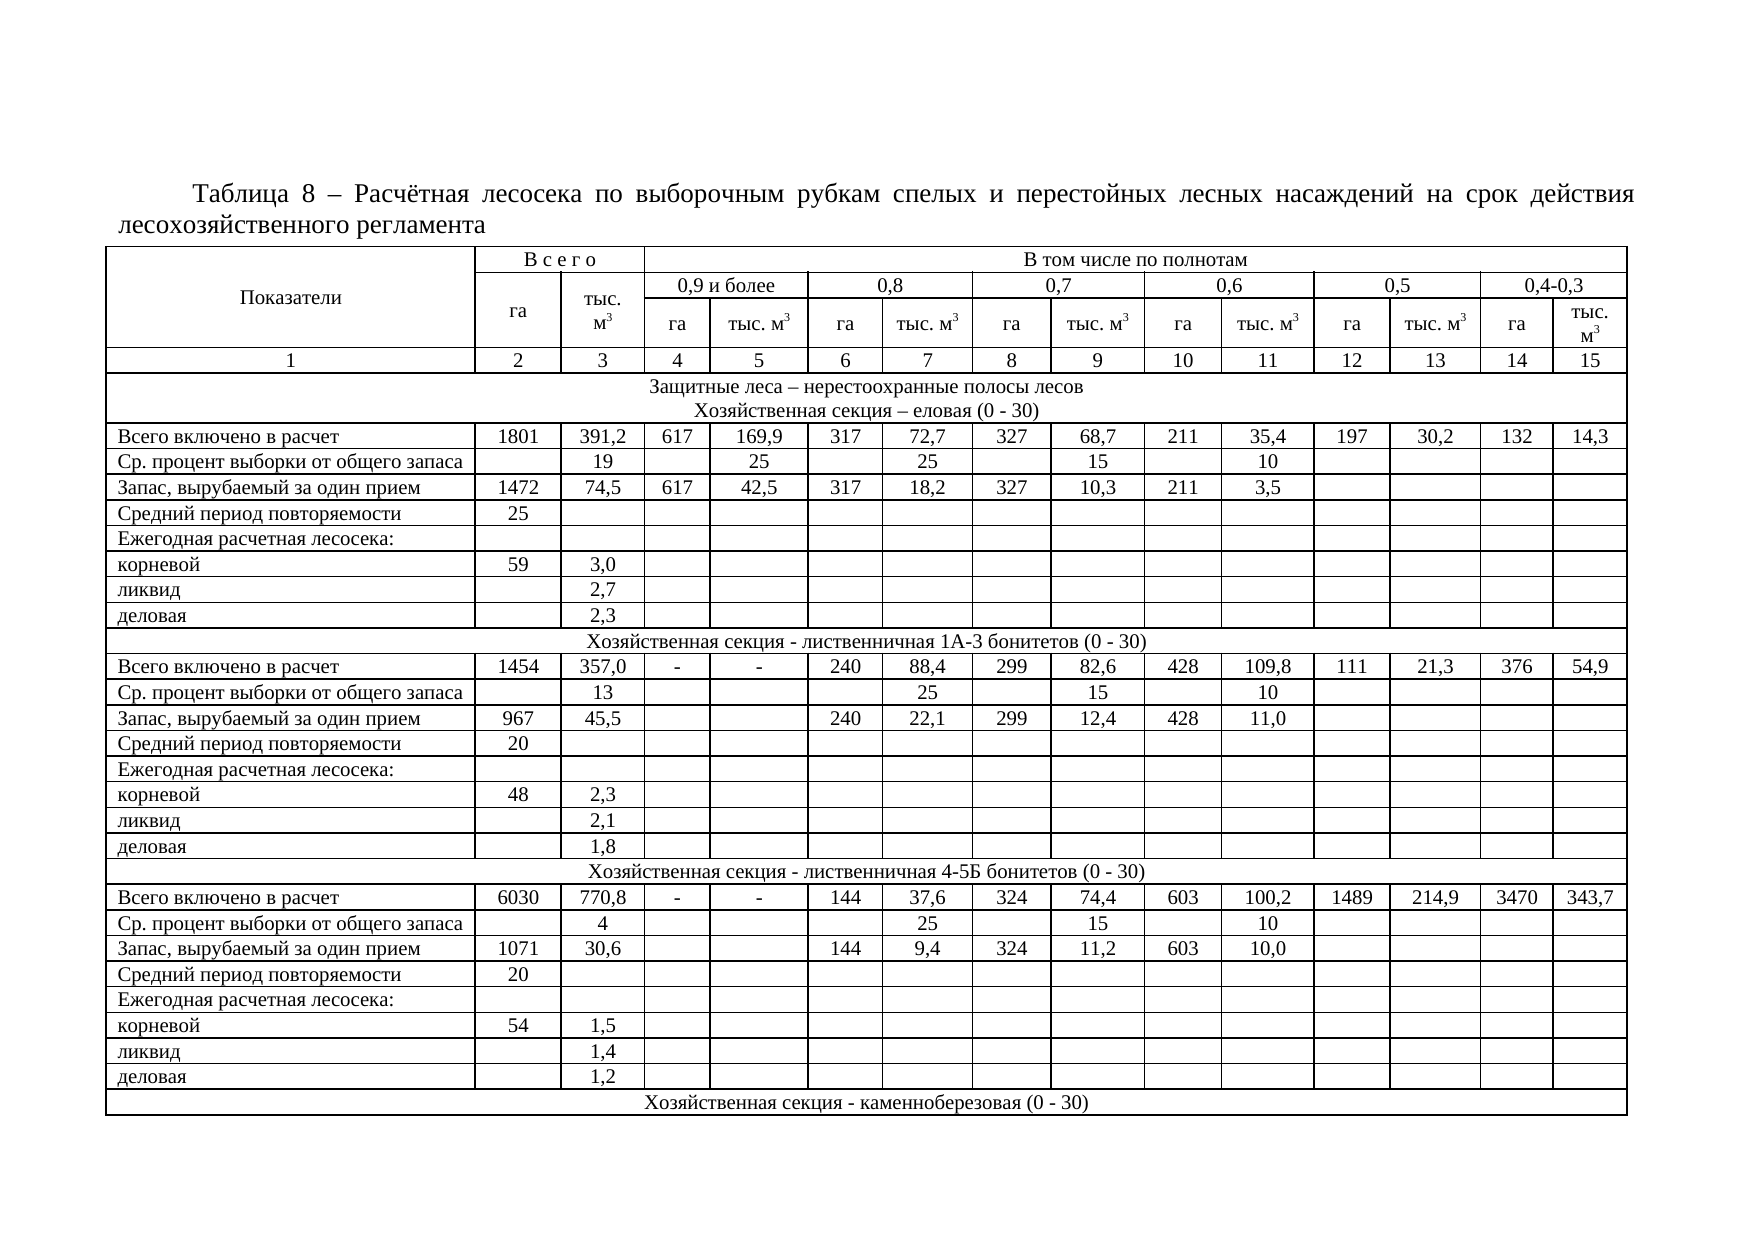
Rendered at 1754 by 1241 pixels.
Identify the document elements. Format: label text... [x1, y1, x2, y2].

table_cell [476, 449, 560, 473]
table_cell 21,3 [1391, 654, 1480, 678]
table_cell 25 [476, 501, 560, 524]
table_cell 20 [476, 731, 560, 755]
table_cell 59 [476, 552, 560, 576]
table_cell [1222, 834, 1313, 858]
table_cell - [711, 885, 807, 909]
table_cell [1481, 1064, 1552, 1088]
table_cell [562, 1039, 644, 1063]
table_cell [1145, 987, 1221, 1011]
table_cell 240 [809, 706, 882, 729]
table_cell [476, 834, 560, 858]
table_cell 240 [809, 654, 882, 678]
table_cell 327 [973, 424, 1050, 448]
table_cell [1145, 501, 1221, 524]
table_cell [1052, 834, 1144, 858]
table_cell [711, 552, 807, 576]
table_cell [711, 834, 807, 858]
table_cell [562, 526, 644, 550]
table_cell [1145, 552, 1221, 576]
table_header В с е г о [476, 247, 644, 271]
table_cell [1391, 782, 1480, 806]
table_cell [645, 1013, 709, 1037]
table_cell [711, 526, 807, 550]
table_cell Ср. процент выборки от общего запаса [107, 911, 474, 934]
table_cell [1315, 449, 1389, 473]
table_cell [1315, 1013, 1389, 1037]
table_cell [562, 987, 644, 1011]
table_cell [476, 757, 560, 781]
table_cell 42,5 [711, 475, 807, 499]
table_cell [1222, 603, 1313, 627]
table_cell [883, 603, 972, 627]
table_cell [809, 501, 882, 524]
table_cell Запас, вырубаемый за один прием [107, 706, 474, 729]
table_cell [645, 731, 709, 755]
table_cell 428 [1145, 654, 1221, 678]
table_cell [711, 782, 807, 806]
table_cell [1391, 987, 1480, 1011]
table_cell 11 [1222, 348, 1313, 372]
table_cell [973, 501, 1050, 524]
table_cell 12,4 [1052, 706, 1144, 729]
table_cell 25 [883, 911, 972, 934]
table_cell [1391, 962, 1480, 986]
table_cell [476, 603, 560, 627]
table_cell [711, 936, 807, 960]
table_cell 13 [562, 680, 644, 704]
table_cell 197 [1315, 424, 1389, 448]
table_cell 3470 [1481, 885, 1552, 909]
table_cell Средний период повторяемости [107, 731, 474, 755]
table_cell [1481, 475, 1552, 499]
table_cell [1391, 808, 1480, 832]
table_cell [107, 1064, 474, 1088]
table_cell 25 [883, 680, 972, 704]
table_cell 1454 [476, 654, 560, 678]
table_cell [1391, 552, 1480, 576]
table_cell [973, 731, 1050, 755]
table_cell [1315, 526, 1389, 550]
table_cell [973, 757, 1050, 781]
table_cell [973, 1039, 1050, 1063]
table_cell [1222, 577, 1313, 601]
table_cell 9 [1052, 348, 1144, 372]
table_cell [883, 808, 972, 832]
table_cell [645, 834, 709, 858]
table_cell ликвид [107, 577, 474, 601]
table_cell 1472 [476, 475, 560, 499]
table_cell [1481, 577, 1552, 601]
table_cell [1481, 449, 1552, 473]
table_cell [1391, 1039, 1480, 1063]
table_cell тыс. м3 [1222, 299, 1313, 347]
table_cell [809, 552, 882, 576]
table_cell [1052, 577, 1144, 601]
table_cell [1052, 808, 1144, 832]
table_header Показатели [107, 247, 474, 347]
table_cell [1145, 834, 1221, 858]
table_cell [645, 449, 709, 473]
table_cell [1481, 936, 1552, 960]
table_cell [562, 731, 644, 755]
table_cell [1315, 757, 1389, 781]
table_cell [1391, 706, 1480, 729]
table_cell [1481, 680, 1552, 704]
table_cell [1315, 962, 1389, 986]
table_cell [1554, 731, 1626, 755]
table_cell [476, 577, 560, 601]
table_cell 324 [973, 936, 1050, 960]
table_cell [1554, 577, 1626, 601]
table_cell [562, 501, 644, 524]
table_cell [645, 987, 709, 1011]
table_cell 1,8 [562, 834, 644, 858]
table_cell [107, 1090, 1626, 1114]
table_cell [809, 834, 882, 858]
table_cell [1145, 757, 1221, 781]
table_cell [1315, 834, 1389, 858]
table_cell 19 [562, 449, 644, 473]
table_cell [1315, 987, 1389, 1011]
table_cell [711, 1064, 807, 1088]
table_cell 25 [711, 449, 807, 473]
table_cell Ср. процент выборки от общего запаса [107, 449, 474, 473]
table_cell [809, 680, 882, 704]
table_cell [1315, 680, 1389, 704]
table_cell 10,3 [1052, 475, 1144, 499]
table_cell [1481, 834, 1552, 858]
table_cell [809, 808, 882, 832]
table_cell [711, 1013, 807, 1037]
table_cell [1481, 987, 1552, 1011]
table_cell 54,9 [1554, 654, 1626, 678]
table_cell [809, 449, 882, 473]
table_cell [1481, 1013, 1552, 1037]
table_cell [1052, 987, 1144, 1011]
table_cell 18,2 [883, 475, 972, 499]
table_cell [1222, 1013, 1313, 1037]
table_cell [809, 782, 882, 806]
table_cell [1145, 808, 1221, 832]
table_cell [883, 987, 972, 1011]
table_cell [1145, 782, 1221, 806]
table_cell [973, 911, 1050, 934]
table_cell [883, 731, 972, 755]
table_cell [1222, 526, 1313, 550]
table_cell 2,7 [562, 577, 644, 601]
table_cell 82,6 [1052, 654, 1144, 678]
table_cell [1315, 706, 1389, 729]
table_cell [645, 962, 709, 986]
text Таблица 8 – Расчётная лесосека по выборочным рубкам спелых и перестойных лесных насаждений на срок действия лесохозяйственного регламента [118, 177, 1636, 239]
table_cell [645, 936, 709, 960]
table_cell 299 [973, 706, 1050, 729]
table_cell Всего включено в расчет [107, 885, 474, 909]
table_cell 299 [973, 654, 1050, 678]
table_cell [1145, 680, 1221, 704]
table_cell [1391, 577, 1480, 601]
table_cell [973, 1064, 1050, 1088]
table_cell 3 [562, 348, 644, 372]
table_cell [973, 603, 1050, 627]
table_cell 14 [1481, 348, 1552, 372]
table_cell 22,1 [883, 706, 972, 729]
table_cell [1554, 706, 1626, 729]
table_cell [809, 1013, 882, 1037]
table_cell 0,7 [973, 273, 1144, 297]
table_cell [1554, 808, 1626, 832]
table_cell - [711, 654, 807, 678]
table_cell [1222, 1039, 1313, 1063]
table_cell Запас, вырубаемый за один прием [107, 475, 474, 499]
table_cell [1391, 475, 1480, 499]
table_cell 1489 [1315, 885, 1389, 909]
table_cell га [1481, 299, 1552, 347]
table_cell [1315, 911, 1389, 934]
table_cell 48 [476, 782, 560, 806]
table_cell 1 [107, 348, 474, 372]
table_header В том числе по полнотам [645, 247, 1626, 271]
table_cell 144 [809, 936, 882, 960]
table_cell га [809, 299, 882, 347]
table_cell 15 [1052, 680, 1144, 704]
table_cell 2,3 [562, 782, 644, 806]
table_cell [1481, 603, 1552, 627]
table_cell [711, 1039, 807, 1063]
table_cell [973, 1013, 1050, 1037]
table_cell [711, 757, 807, 781]
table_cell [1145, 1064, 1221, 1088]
table_cell [1554, 475, 1626, 499]
table_cell [711, 911, 807, 934]
table_cell га [1315, 299, 1389, 347]
table_cell 37,6 [883, 885, 972, 909]
table_cell [1315, 577, 1389, 601]
table_cell 3,0 [562, 552, 644, 576]
table_cell [1481, 757, 1552, 781]
table_cell 10,0 [1222, 936, 1313, 960]
table_cell [711, 808, 807, 832]
table_cell [883, 577, 972, 601]
table_cell [1391, 911, 1480, 934]
table_cell 3,5 [1222, 475, 1313, 499]
table_cell [645, 552, 709, 576]
table_cell [1554, 501, 1626, 524]
table_cell [1222, 501, 1313, 524]
table_cell 12 [1315, 348, 1389, 372]
table_cell [645, 911, 709, 934]
table_cell 7 [883, 348, 972, 372]
table_cell [1052, 1013, 1144, 1037]
table_cell [645, 757, 709, 781]
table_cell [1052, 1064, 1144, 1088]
table_cell 100,2 [1222, 885, 1313, 909]
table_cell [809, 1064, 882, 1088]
table_cell 30,6 [562, 936, 644, 960]
table_cell [476, 808, 560, 832]
table_cell [1481, 911, 1552, 934]
table_cell [1145, 577, 1221, 601]
table_cell 0,8 [809, 273, 972, 297]
table_cell Ср. процент выборки от общего запаса [107, 680, 474, 704]
table_cell [1315, 552, 1389, 576]
table_cell [562, 962, 644, 986]
table_cell 15 [1052, 449, 1144, 473]
table_cell [1222, 987, 1313, 1011]
table_cell [1481, 526, 1552, 550]
table_cell [973, 834, 1050, 858]
table_cell [1052, 526, 1144, 550]
table_cell Всего включено в расчет [107, 654, 474, 678]
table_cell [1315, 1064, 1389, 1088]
table_cell тыс. м3 [1554, 299, 1626, 347]
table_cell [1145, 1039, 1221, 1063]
table_cell Ежегодная расчетная лесосека: [107, 987, 474, 1011]
table_cell 603 [1145, 885, 1221, 909]
table_cell тыс. м3 [562, 273, 644, 347]
table_cell [1481, 501, 1552, 524]
table_cell [809, 911, 882, 934]
table_cell тыс. м3 [883, 299, 972, 347]
table_cell Средний период повторяемости [107, 962, 474, 986]
table_cell [883, 552, 972, 576]
table_cell [1145, 603, 1221, 627]
table_cell 391,2 [562, 424, 644, 448]
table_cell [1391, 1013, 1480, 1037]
table_cell [1222, 962, 1313, 986]
table_cell [1052, 603, 1144, 627]
table_cell 6030 [476, 885, 560, 909]
table_cell 0,9 и более [645, 273, 807, 297]
table_cell 20 [476, 962, 560, 986]
table_cell [1222, 757, 1313, 781]
table_cell [1315, 782, 1389, 806]
table_cell 428 [1145, 706, 1221, 729]
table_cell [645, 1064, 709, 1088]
table_cell [1554, 962, 1626, 986]
table_cell 770,8 [562, 885, 644, 909]
table_cell [973, 987, 1050, 1011]
table_cell [1391, 936, 1480, 960]
table_cell га [1145, 299, 1221, 347]
table_cell Хозяйственная секция - лиственничная 1А-3 бонитетов (0 - 30) [107, 629, 1626, 653]
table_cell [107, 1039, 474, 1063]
table_cell [809, 962, 882, 986]
table_cell 9,4 [883, 936, 972, 960]
table_cell 211 [1145, 475, 1221, 499]
table_cell [973, 577, 1050, 601]
table_cell 10 [1222, 680, 1313, 704]
table_cell 109,8 [1222, 654, 1313, 678]
table_cell [1391, 680, 1480, 704]
table_cell 132 [1481, 424, 1552, 448]
table_cell [883, 962, 972, 986]
table_cell [1391, 731, 1480, 755]
table_cell тыс. м3 [1052, 299, 1144, 347]
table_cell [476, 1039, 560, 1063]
table_cell 0,4-0,3 [1481, 273, 1626, 297]
table_cell деловая [107, 603, 474, 627]
table_cell - [645, 885, 709, 909]
table_cell корневой [107, 1013, 474, 1037]
table_cell [973, 552, 1050, 576]
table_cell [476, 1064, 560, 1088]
table_cell 603 [1145, 936, 1221, 960]
table_cell [645, 706, 709, 729]
table_cell 617 [645, 475, 709, 499]
table_cell [645, 603, 709, 627]
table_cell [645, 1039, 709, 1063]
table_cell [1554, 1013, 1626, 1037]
table_cell [1222, 808, 1313, 832]
table_cell 25 [883, 449, 972, 473]
table_cell [883, 757, 972, 781]
table_cell [1145, 449, 1221, 473]
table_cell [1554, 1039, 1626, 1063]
table_cell [1554, 603, 1626, 627]
table_cell [1481, 552, 1552, 576]
table_cell [1481, 706, 1552, 729]
table_cell [1052, 962, 1144, 986]
table_cell корневой [107, 552, 474, 576]
table_cell 1071 [476, 936, 560, 960]
table_cell 211 [1145, 424, 1221, 448]
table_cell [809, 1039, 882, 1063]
table_cell 10 [1145, 348, 1221, 372]
table_cell [1052, 757, 1144, 781]
table_cell 2,3 [562, 603, 644, 627]
table_cell [1554, 834, 1626, 858]
table_cell [883, 501, 972, 524]
table_cell [1554, 680, 1626, 704]
table_cell ликвид [107, 808, 474, 832]
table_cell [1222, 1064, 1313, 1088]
table_cell 11,2 [1052, 936, 1144, 960]
table_cell 376 [1481, 654, 1552, 678]
table_cell тыс. м3 [1391, 299, 1480, 347]
table_cell [1315, 808, 1389, 832]
table_cell [476, 987, 560, 1011]
table_cell [645, 501, 709, 524]
table_cell [1145, 962, 1221, 986]
table_cell [809, 731, 882, 755]
table_cell [1052, 731, 1144, 755]
table_cell [711, 987, 807, 1011]
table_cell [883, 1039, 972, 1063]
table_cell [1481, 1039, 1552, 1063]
table_cell [711, 577, 807, 601]
table_cell [1222, 552, 1313, 576]
table_cell [1052, 552, 1144, 576]
table_cell 1801 [476, 424, 560, 448]
table_cell Ежегодная расчетная лесосека: [107, 757, 474, 781]
table_cell 14,3 [1554, 424, 1626, 448]
table_cell [883, 526, 972, 550]
table_cell [1554, 757, 1626, 781]
table_cell [562, 757, 644, 781]
table_cell 4 [562, 911, 644, 934]
table_cell [1315, 501, 1389, 524]
table_cell [711, 962, 807, 986]
table_cell [1145, 526, 1221, 550]
table_cell 30,2 [1391, 424, 1480, 448]
table_cell [711, 706, 807, 729]
table_cell 111 [1315, 654, 1389, 678]
table_cell [1481, 731, 1552, 755]
table_cell [809, 603, 882, 627]
table_cell 327 [973, 475, 1050, 499]
table_cell 35,4 [1222, 424, 1313, 448]
table_cell 317 [809, 475, 882, 499]
table_cell 54 [476, 1013, 560, 1037]
table_cell [809, 757, 882, 781]
table_cell [1315, 731, 1389, 755]
table_cell 74,5 [562, 475, 644, 499]
table_cell [883, 782, 972, 806]
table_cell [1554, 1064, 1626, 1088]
table_cell 1,5 [562, 1013, 644, 1037]
table_cell Средний период повторяемости [107, 501, 474, 524]
table_cell [645, 782, 709, 806]
table_cell [1315, 603, 1389, 627]
table_cell Защитные леса – нерестоохранные полосы лесов Хозяйственная секция – еловая (0 - 30) [107, 374, 1626, 422]
table_cell [711, 603, 807, 627]
table_cell деловая [107, 834, 474, 858]
table_cell [1481, 962, 1552, 986]
table_cell [973, 680, 1050, 704]
table_cell 6 [809, 348, 882, 372]
table_cell 2 [476, 348, 560, 372]
table_cell [1315, 475, 1389, 499]
table_cell [973, 808, 1050, 832]
table_cell 169,9 [711, 424, 807, 448]
table_cell [1222, 782, 1313, 806]
table_cell - [645, 654, 709, 678]
table_cell 10 [1222, 911, 1313, 934]
table_cell 88,4 [883, 654, 972, 678]
table_cell 13 [1391, 348, 1480, 372]
table_cell [1554, 552, 1626, 576]
table_cell [973, 962, 1050, 986]
table_cell Хозяйственная секция - лиственничная 4-5Б бонитетов (0 - 30) [107, 859, 1626, 883]
table_cell [1554, 936, 1626, 960]
table_cell 4 [645, 348, 709, 372]
table_cell [1145, 1013, 1221, 1037]
table_cell [1554, 449, 1626, 473]
table_cell [645, 680, 709, 704]
table_cell 8 [973, 348, 1050, 372]
table_cell [645, 526, 709, 550]
table_cell [973, 782, 1050, 806]
table_cell [809, 987, 882, 1011]
table_cell [645, 808, 709, 832]
table_cell [1554, 526, 1626, 550]
table_cell 15 [1554, 348, 1626, 372]
table_cell [1391, 757, 1480, 781]
table_cell 0,5 [1315, 273, 1480, 297]
table_cell [1554, 987, 1626, 1011]
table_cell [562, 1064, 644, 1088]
table_cell [1481, 782, 1552, 806]
table_cell Ежегодная расчетная лесосека: [107, 526, 474, 550]
table_cell [1222, 731, 1313, 755]
table_cell га [973, 299, 1050, 347]
table_cell 74,4 [1052, 885, 1144, 909]
table_cell [645, 577, 709, 601]
table_cell 144 [809, 885, 882, 909]
table_cell 11,0 [1222, 706, 1313, 729]
table_cell 10 [1222, 449, 1313, 473]
table_cell [1481, 808, 1552, 832]
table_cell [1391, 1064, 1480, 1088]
table_cell 317 [809, 424, 882, 448]
table_cell 617 [645, 424, 709, 448]
table_cell [1554, 911, 1626, 934]
table_cell [1315, 936, 1389, 960]
table_cell [1145, 911, 1221, 934]
table_cell [809, 577, 882, 601]
table_cell 343,7 [1554, 885, 1626, 909]
table_cell [1391, 501, 1480, 524]
table_cell [711, 680, 807, 704]
table_cell 357,0 [562, 654, 644, 678]
table_cell га [476, 273, 560, 347]
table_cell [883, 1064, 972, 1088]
table_cell 214,9 [1391, 885, 1480, 909]
table_cell [809, 526, 882, 550]
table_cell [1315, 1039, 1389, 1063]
table_cell 324 [973, 885, 1050, 909]
table_cell [476, 911, 560, 934]
table_cell [1052, 782, 1144, 806]
table_cell [1391, 526, 1480, 550]
table_cell [1145, 731, 1221, 755]
table_cell [711, 501, 807, 524]
table_cell 5 [711, 348, 807, 372]
table_cell 0,6 [1145, 273, 1313, 297]
table_cell Запас, вырубаемый за один прием [107, 936, 474, 960]
table_cell 72,7 [883, 424, 972, 448]
table_cell га [645, 299, 709, 347]
table_cell [1391, 603, 1480, 627]
table_cell [883, 1013, 972, 1037]
table_cell [1052, 501, 1144, 524]
table_cell корневой [107, 782, 474, 806]
table_cell 2,1 [562, 808, 644, 832]
table_cell 45,5 [562, 706, 644, 729]
table_cell [973, 526, 1050, 550]
table_cell [1391, 834, 1480, 858]
table_cell [476, 680, 560, 704]
table_cell [1554, 782, 1626, 806]
table_cell 68,7 [1052, 424, 1144, 448]
table_cell тыс. м3 [711, 299, 807, 347]
table_cell [711, 731, 807, 755]
table_cell Всего включено в расчет [107, 424, 474, 448]
table_cell [973, 449, 1050, 473]
table_cell 967 [476, 706, 560, 729]
table_cell [1391, 449, 1480, 473]
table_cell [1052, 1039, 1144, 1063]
table_cell [476, 526, 560, 550]
table_cell [883, 834, 972, 858]
table_cell 15 [1052, 911, 1144, 934]
